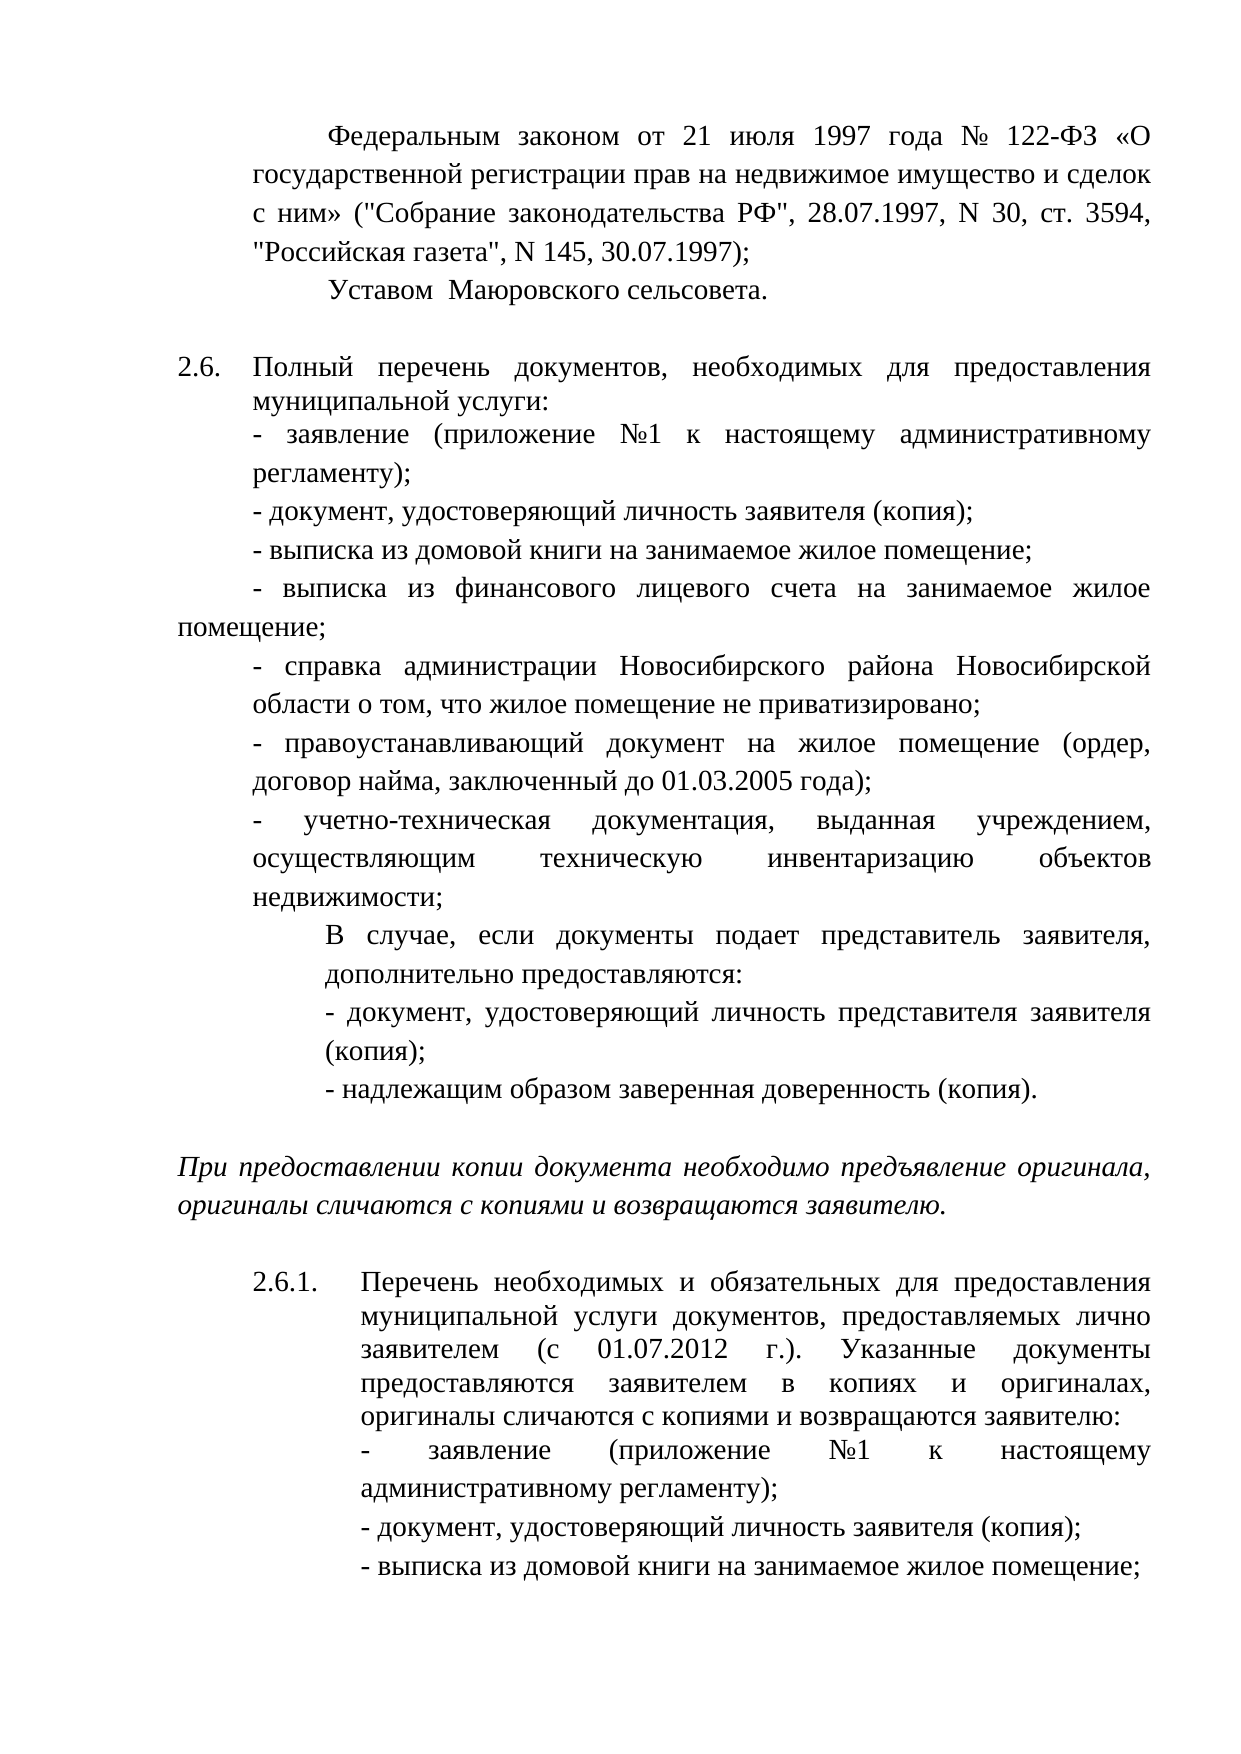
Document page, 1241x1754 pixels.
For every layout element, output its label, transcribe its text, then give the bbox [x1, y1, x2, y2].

text - документ, удостоверяющий личность заявителя (копия); [285, 1509, 1152, 1543]
text - правоустанавливающий документ на жилое помещение (ордер, договор найма, заключенный до 01.03.2005 года); [252, 725, 1152, 797]
text - надлежащим образом заверенная доверенность (копия). [325, 1072, 1152, 1105]
text - выписка из финансового лицевого счета на занимаемое жилое помещение; [177, 571, 1152, 643]
text - выписка из домовой книги на занимаемое жилое помещение; [360, 1548, 1152, 1581]
text - документ, удостоверяющий личность представителя заявителя (копия); [325, 994, 1152, 1067]
text - справка администрации Новосибирского района Новосибирской области о том, что жилое помещение не приватизировано; [252, 648, 1152, 720]
list Полный перечень документов, необходимых для предоставления муниципальной услуги: [177, 349, 1152, 416]
text Уставом Маюровского сельсовета. [252, 272, 1152, 306]
text - документ, удостоверяющий личность заявителя (копия); [252, 493, 1152, 527]
text В случае, если документы подает представитель заявителя, дополнительно предоставляются: [325, 917, 1152, 989]
text - учетно-техническая документация, выданная учреждением, осуществляющим техническую инвентаризацию объектов недвижимости; [252, 802, 1152, 912]
text - выписка из домовой книги на занимаемое жилое помещение; [177, 532, 1152, 566]
list Перечень необходимых и обязательных для предоставления муниципальной услуги документов, предоставляемых лично заявителем (с 01.07.2012 г.). Указанные документы предоставляются заявителем в копиях и оригиналах, оригиналы сличаются с копиями и возвращаются заявителю: [252, 1264, 1152, 1432]
text - заявление (приложение №1 к настоящему административному регламенту); [252, 416, 1152, 488]
text При предоставлении копии документа необходимо предъявление оригинала, оригиналы сличаются с копиями и возвращаются заявителю. [177, 1149, 1152, 1221]
text Федеральным законом от 21 июля 1997 года № 122-ФЗ «О государственной регистрации прав на недвижимое имущество и сделок с ним» ("Собрание законодательства РФ", 28.07.1997, N 30, ст. 3594, "Российская газета", N 145, 30.07.1997); [252, 118, 1152, 267]
text - заявление (приложение №1 к настоящему административному регламенту); [360, 1432, 1152, 1504]
